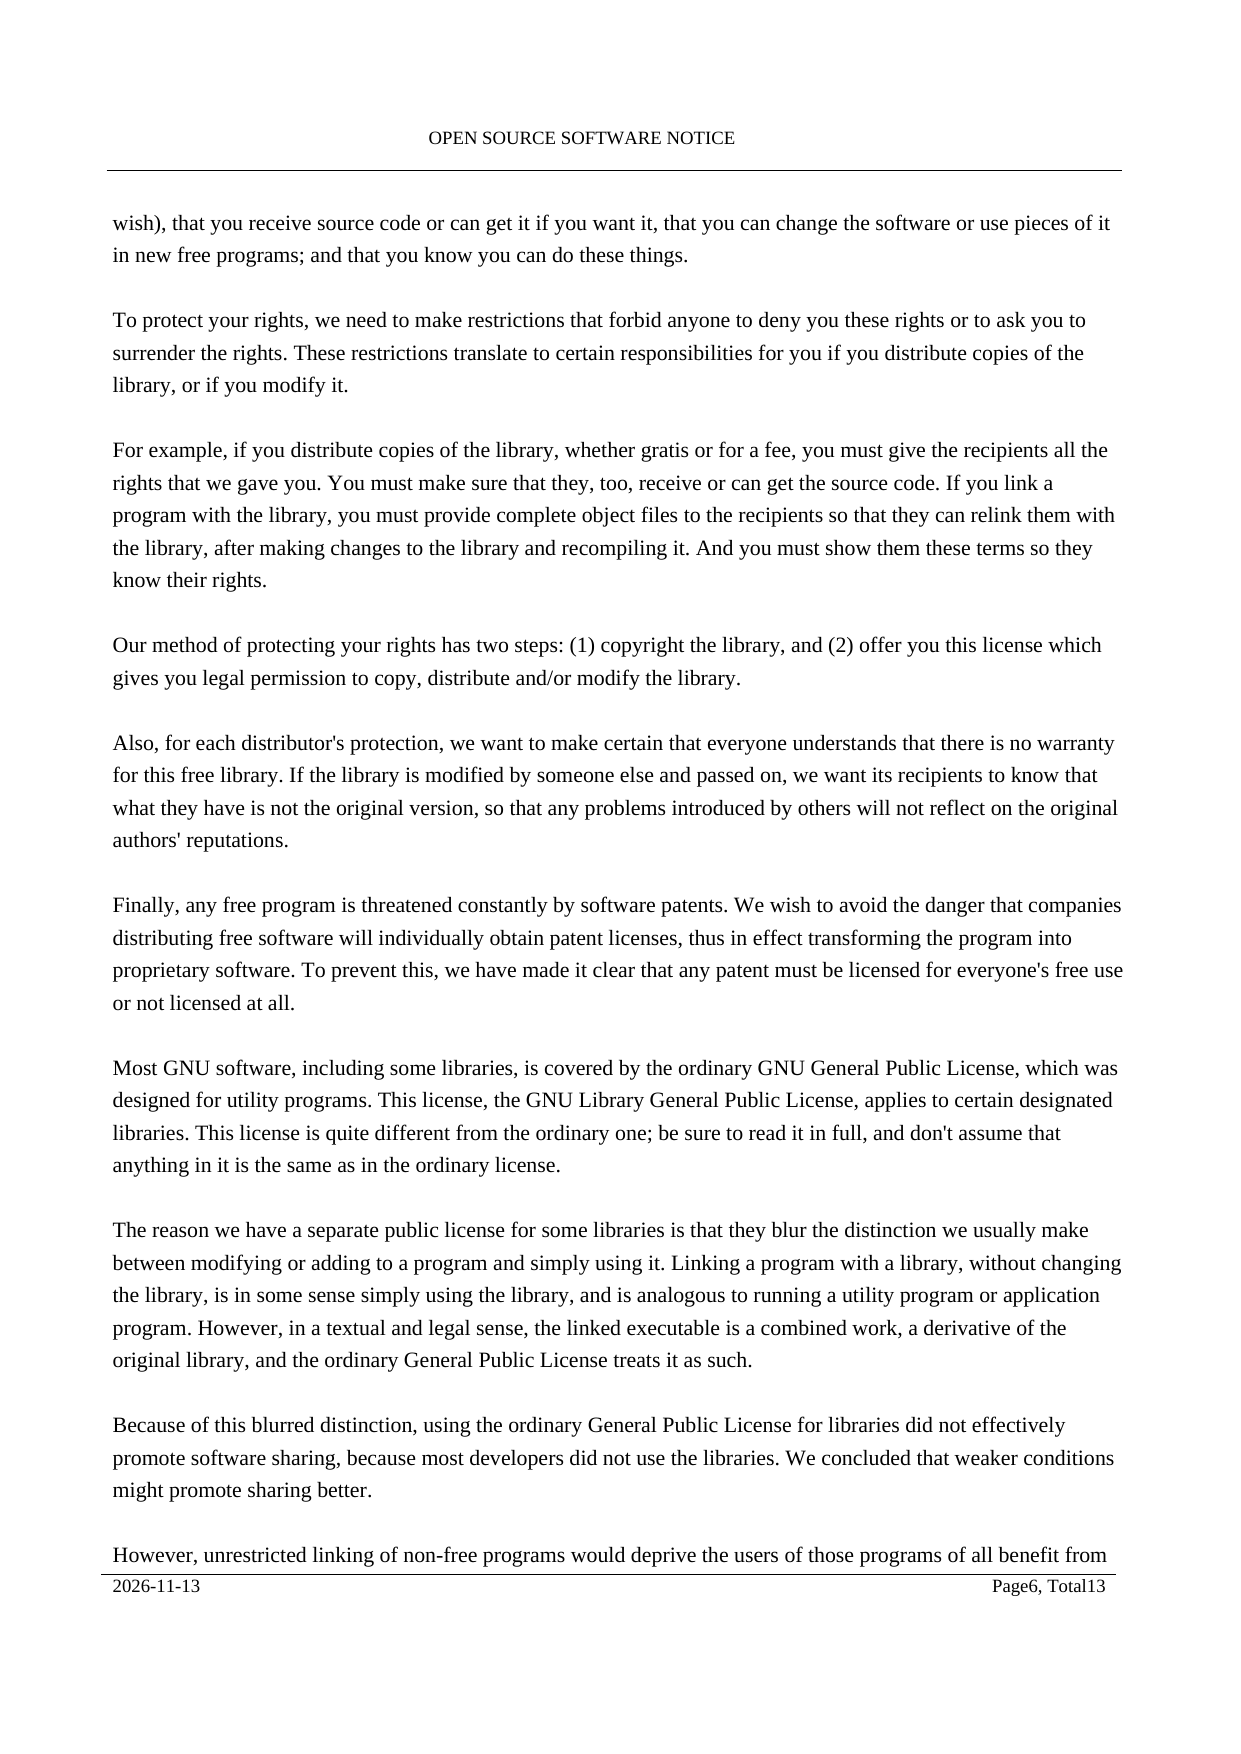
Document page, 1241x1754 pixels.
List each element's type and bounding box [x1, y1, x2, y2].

text [112, 206, 1128, 1571]
